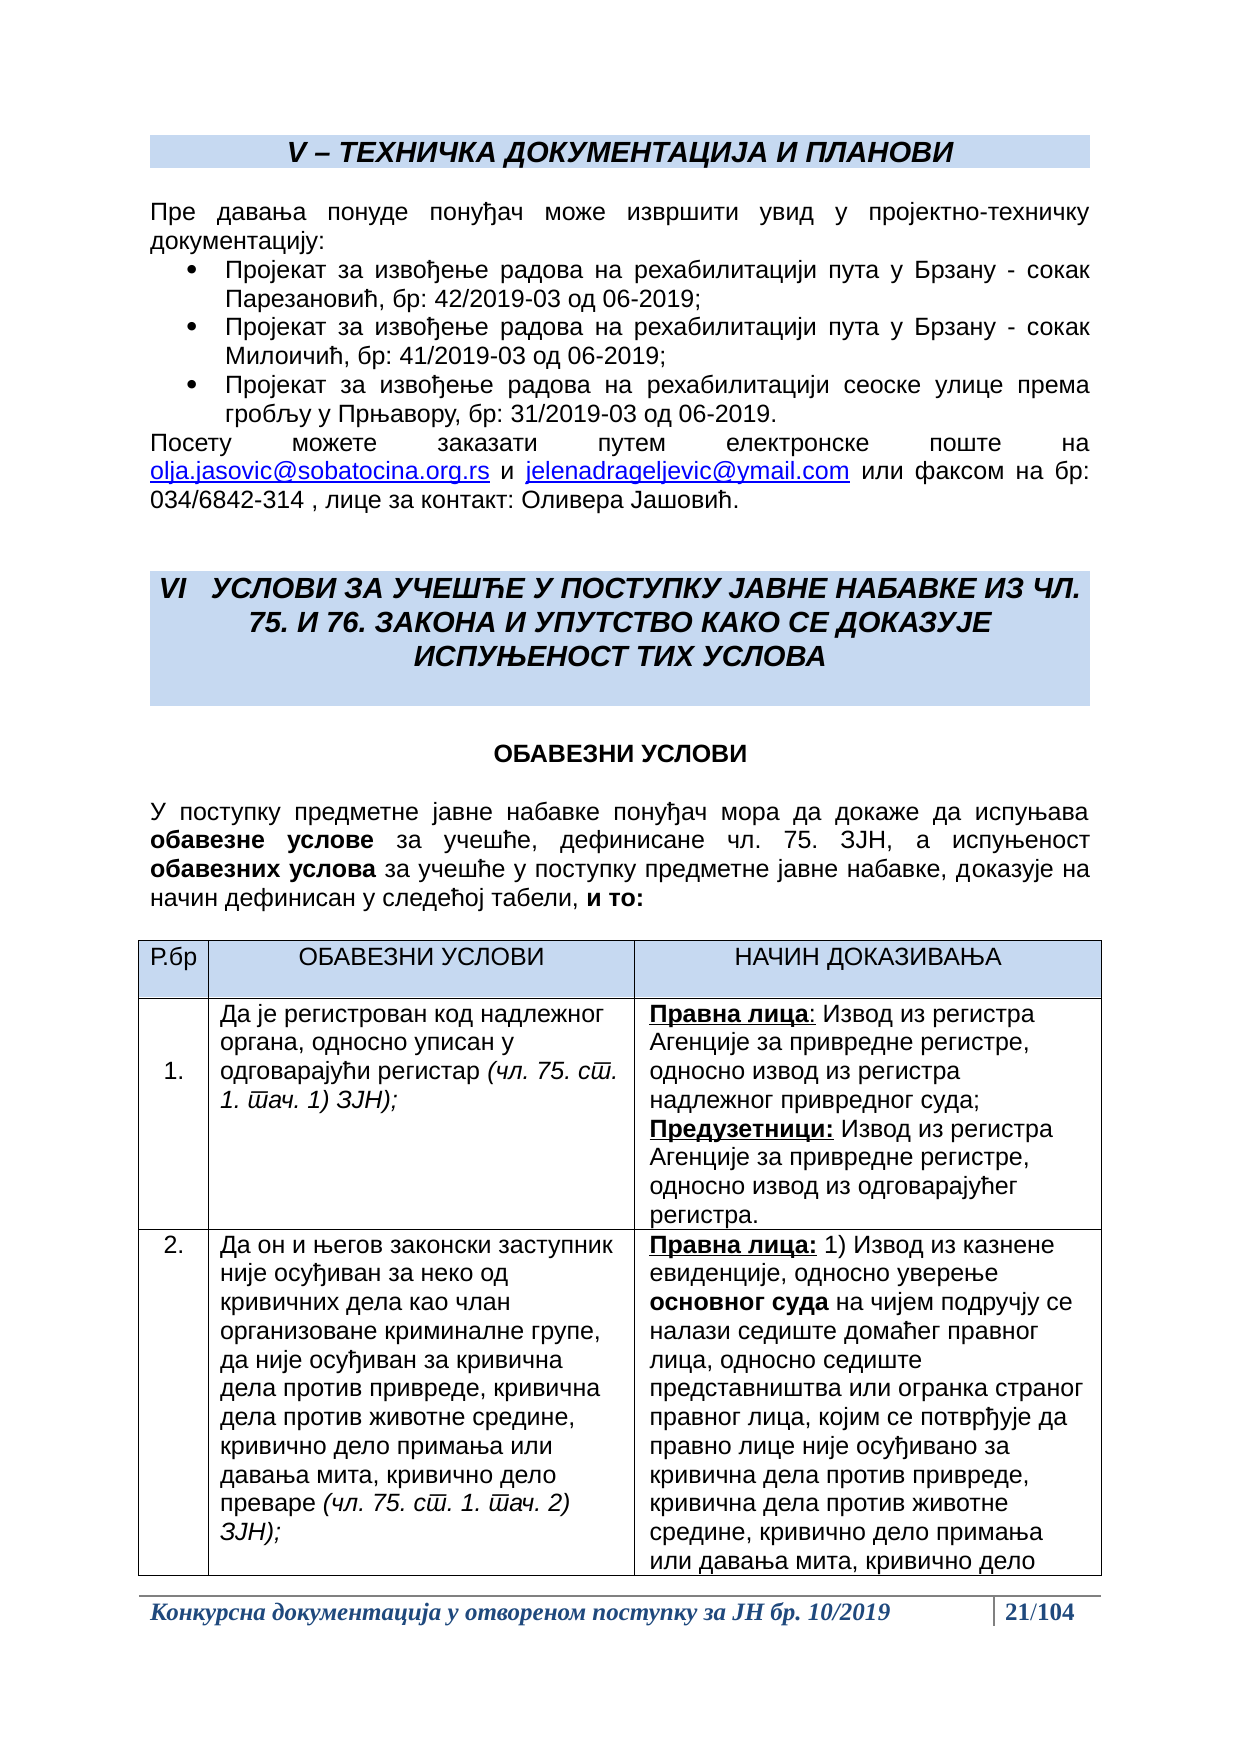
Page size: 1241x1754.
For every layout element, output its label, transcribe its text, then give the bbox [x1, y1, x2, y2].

text ОБАВЕЗНИ УСЛОВИ [150, 739, 1090, 768]
text Посету можете заказати путем електронске поште на olja.jasovic@sobatocina.org.rs и jelenadrageljevic@ymail.com или факсом на бр: 034/6842-314 , лице за контакт: Оливера Јашовић. [150, 428, 1090, 514]
text VI УСЛОВИ ЗА УЧЕШЋЕ У ПОСТУПКУ ЈАВНЕ НАБАВКЕ ИЗ ЧЛ. 75. И 76. ЗАКОНА И УПУТСТВО КАКО СЕ ДОКАЗУЈЕ ИСПУЊЕНОСТ ТИХ УСЛОВА [150, 571, 1090, 672]
text V – ТЕХНИЧКА ДОКУМЕНТАЦИЈА И ПЛАНОВИ [150, 135, 1090, 168]
text Пре давања понуде понуђач може извршити увид у пројектно-техничку документацију: [150, 197, 1090, 255]
table_cell 1. [139, 999, 208, 1228]
list Пројекат за извођење радова на рехабилитацији пута у Брзану - сокак Милоичић, бр: 41/2019-03 од 06-2019; [187, 312, 1090, 370]
table_header ОБАВЕЗНИ УСЛОВИ [209, 941, 634, 997]
list У поступку предметне јавне набавке понуђач мора да докаже да испуњава обавезне услове за учешће, дефинисане чл. 75. ЗЈН, а испуњеност обавезних услова за учешће у поступку предметне јавне набавке, доказује на начин дефинисан у следећој табели, и то: [150, 797, 1090, 912]
list Пројекат за извођење радова на рехабилитацији сеоске улице према гробљу у Прњавору, бр: 31/2019-03 од 06-2019. [187, 370, 1090, 428]
table_cell Правна лица: Извод из регистра Агенције за привредне регистре, односно извод из регистра надлежног привредног суда; Предузетници: Извод из регистра Агенције за привредне регистре, односно извод из одговарајућег регистра. [635, 999, 1101, 1228]
list Пројекат за извођење радова на рехабилитацији пута у Брзану - сокак Парезановић, бр: 42/2019-03 од 06-2019; [187, 255, 1090, 312]
table_cell 2. [139, 1230, 208, 1574]
table_header НАЧИН ДОКАЗИВАЊА [635, 941, 1101, 997]
table_cell Да је регистрован код надлежног органа, односно уписан у одговарајући регистар (чл. 75. ст. 1. тач. 1) ЗЈН); [209, 999, 634, 1228]
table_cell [635, 1230, 1101, 1574]
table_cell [209, 1230, 634, 1574]
table_header Р.бр [139, 941, 208, 997]
